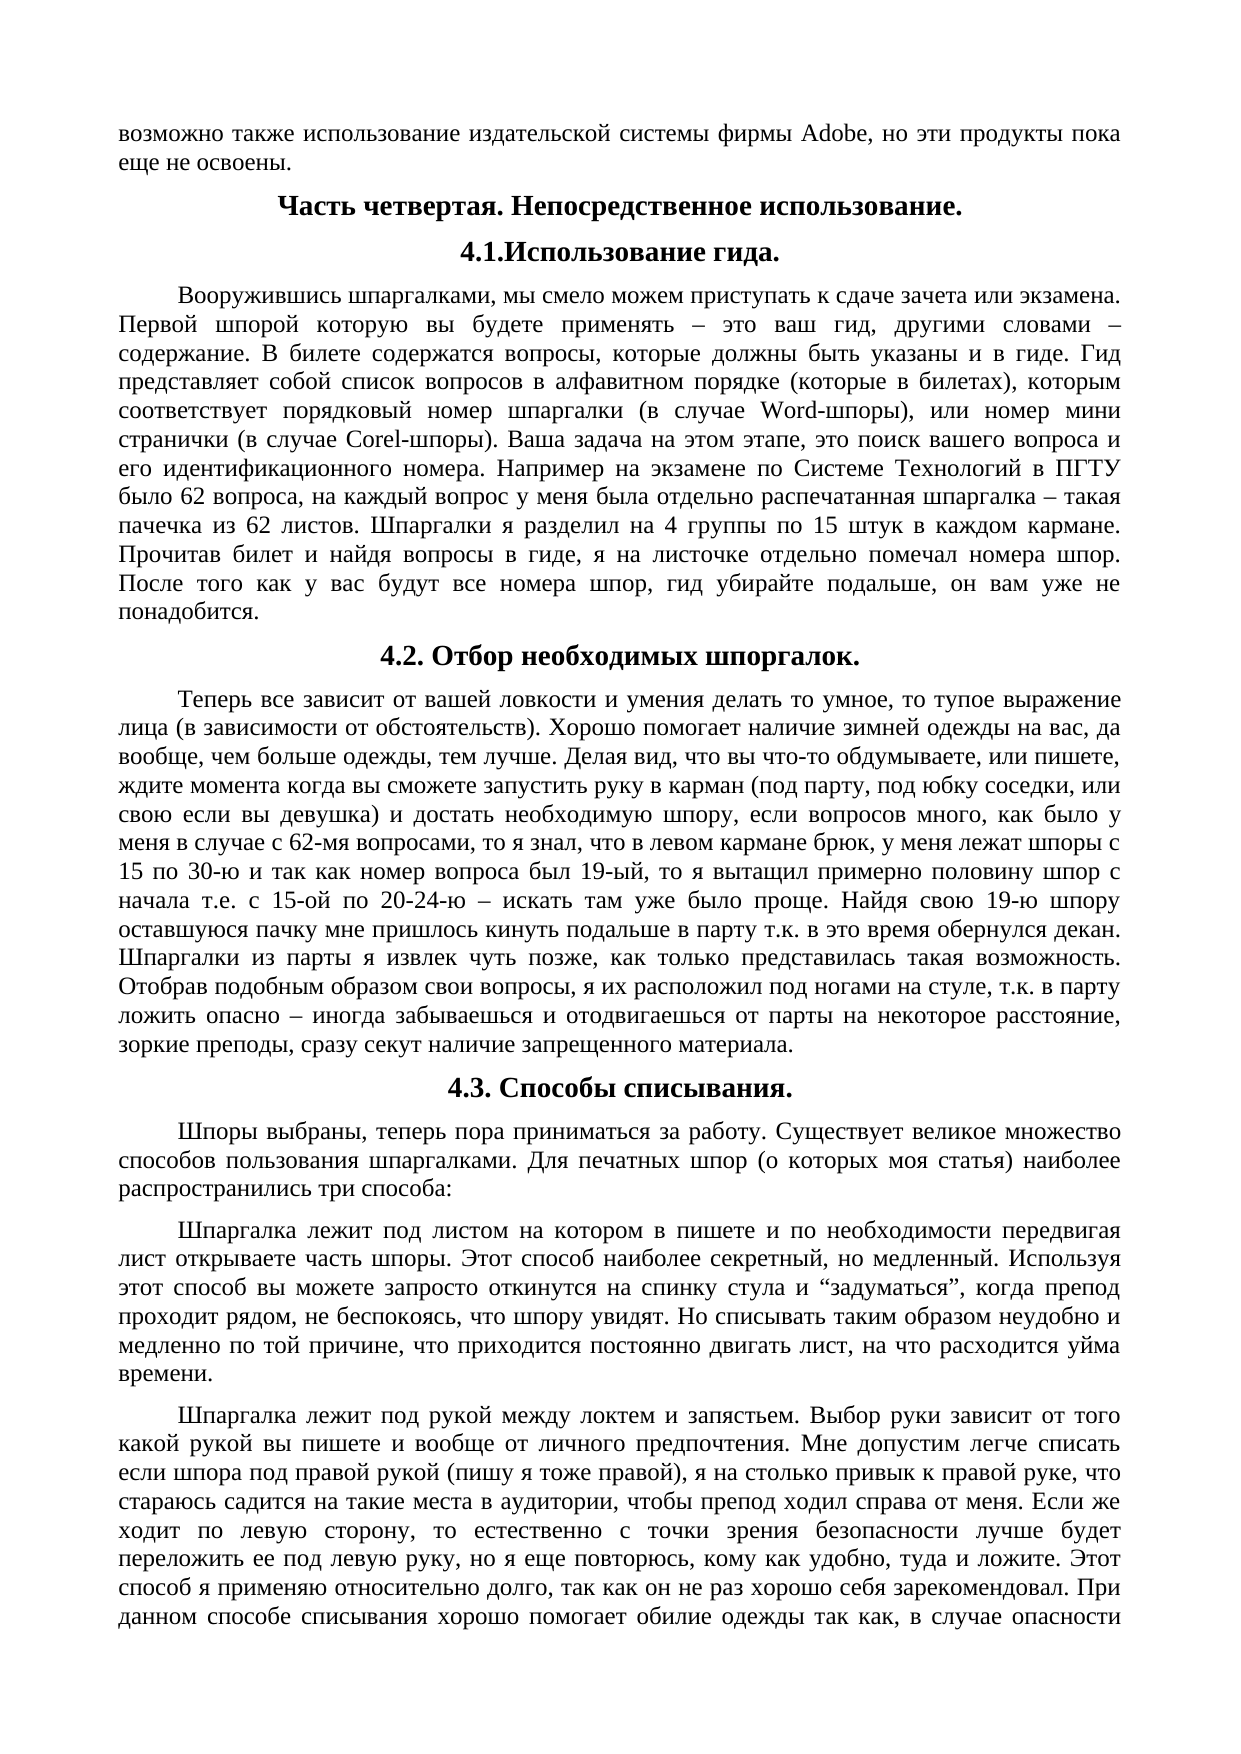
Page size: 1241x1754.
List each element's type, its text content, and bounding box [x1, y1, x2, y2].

text Шпаргалка лежит под листом на котором в пишете и по необходимости передвигая лист открываете часть шпоры. Этот способ наиболее секретный, но медленный. Используя этот способ вы можете запросто откинутся на спинку стула и “задуматься”, когда препод проходит рядом, не беспокоясь, что шпору увидят. Но списывать таким образом неудобно и медленно по той причине, что приходится постоянно двигать лист, на что расходится уйма времени. [118, 1215, 1122, 1387]
text 4.2. Отбор необходимых шпоргалок. [118, 638, 1122, 671]
text 4.1.Использование гида. [118, 234, 1122, 268]
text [118, 1400, 1122, 1630]
text Теперь все зависит от вашей ловкости и умения делать то умное, то тупое выражение лица (в зависимости от обстоятельств). Хорошо помогает наличие зимней одежды на вас, да вообще, чем больше одежды, тем лучше. Делая вид, что вы что-то обдумываете, или пишете, ждите момента когда вы сможете запустить руку в карман (под парту, под юбку соседки, или свою если вы девушка) и достать необходимую шпору, если вопросов много, как было у меня в случае с 62-мя вопросами, то я знал, что в левом кармане брюк, у меня лежат шпоры с 15 по 30-ю и так как номер вопроса был 19-ый, то я вытащил примерно половину шпор с начала т.е. с 15-ой по 20-24-ю – искать там уже было проще. Найдя свою 19-ю шпору оставшуюся пачку мне пришлось кинуть подальше в парту т.к. в это время обернулся декан. Шпаргалки из парты я извлек чуть позже, как только представилась такая возможность. Отобрав подобным образом свои вопросы, я их расположил под ногами на стуле, т.к. в парту ложить опасно – иногда забываешься и отодвигаешься от парты на некоторое расстояние, зоркие преподы, сразу секут наличие запрещенного материала. [118, 684, 1122, 1057]
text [118, 118, 1122, 176]
text Часть четвертая. Непосредственное использование. [118, 188, 1122, 222]
text Шпоры выбраны, теперь пора приниматься за работу. Существует великое множество способов пользования шпаргалками. Для печатных шпор (о которых моя статья) наиболее распространились три способа: [118, 1116, 1122, 1202]
text Вооружившись шпаргалками, мы смело можем приступать к сдаче зачета или экзамена. Первой шпорой которую вы будете применять – это ваш гид, другими словами – содержание. В билете содержатся вопросы, которые должны быть указаны и в гиде. Гид представляет собой список вопросов в алфавитном порядке (которые в билетах), которым соответствует порядковый номер шпаргалки (в случае Word-шпоры), или номер мини странички (в случае Corel-шпоры). Ваша задача на этом этапе, это поиск вашего вопроса и его идентификационного номера. Например на экзамене по Системе Технологий в ПГТУ было 62 вопроса, на каждый вопрос у меня была отдельно распечатанная шпаргалка – такая пачечка из 62 листов. Шпаргалки я разделил на 4 группы по 15 штук в каждом кармане. Прочитав билет и найдя вопросы в гиде, я на листочке отдельно помечал номера шпор. После того как у вас будут все номера шпор, гид убирайте подальше, он вам уже не понадобится. [118, 280, 1122, 625]
text 4.3. Способы списывания. [118, 1070, 1122, 1103]
